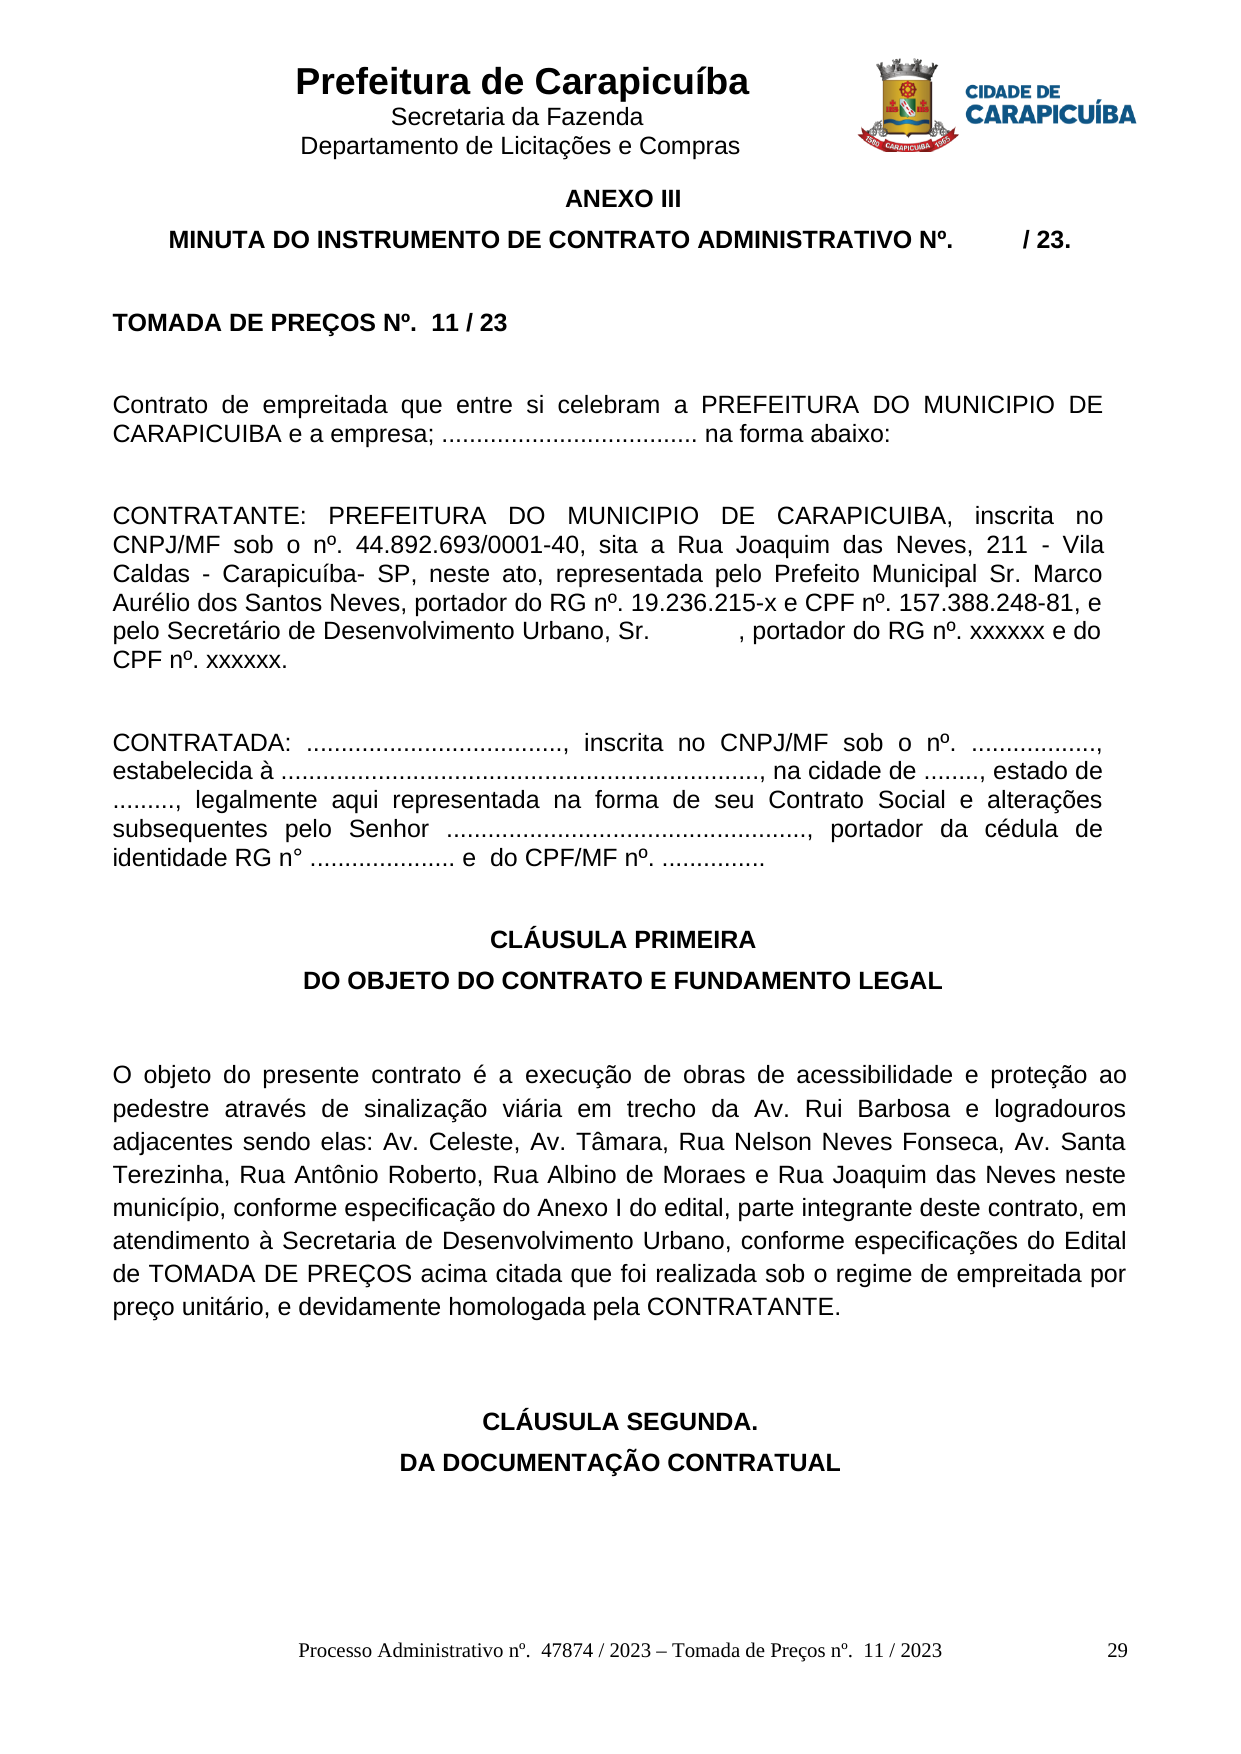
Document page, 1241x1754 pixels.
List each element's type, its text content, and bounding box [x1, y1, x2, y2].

text CLÁUSULA SEGUNDA. [112, 1407, 1128, 1436]
text CLÁUSULA PRIMEIRA [142, 925, 1104, 954]
picture [857, 57, 1139, 152]
text ANEXO III [142, 184, 1104, 212]
text CONTRATADA: ....................................., inscrita no CNPJ/MF sob o nº. .................., estabelecida à ....................................................................., na cidade de ........, estado de ........., legalmente aqui representada na forma de seu Contrato Social e alterações subsequentes pelo Senhor ...................................................., portador da cédula de identidade RG n° ..................... e do CPF/MF nº. ............... [112, 727, 1104, 871]
text CONTRATANTE: PREFEITURA DO MUNICIPIO DE CARAPICUIBA, inscrita no CNPJ/MF sob o nº. 44.892.693/0001-40, sita a Rua Joaquim das Neves, 211 - Vila Caldas - Carapicuíba- SP, neste ato, representada pelo Prefeito Municipal Sr. Marco Aurélio dos Santos Neves, portador do RG nº. 19.236.215-x e CPF nº. 157.388.248-81, e pelo Secretário de Desenvolvimento Urbano, Sr. , portador do RG nº. xxxxxx e do CPF nº. xxxxxx. [112, 501, 1104, 674]
text DA DOCUMENTAÇÃO CONTRATUAL [112, 1448, 1128, 1477]
text O objeto do presente contrato é a execução de obras de acessibilidade e proteção ao pedestre através de sinalização viária em trecho da Av. Rui Barbosa e logradouros adjacentes sendo elas: Av. Celeste, Av. Tâmara, Rua Nelson Neves Fonseca, Av. Santa Terezinha, Rua Antônio Roberto, Rua Albino de Moraes e Rua Joaquim das Neves neste município, conforme especificação do Anexo I do edital, parte integrante deste contrato, em atendimento à Secretaria de Desenvolvimento Urbano, conforme especificações do Edital de TOMADA DE PREÇOS acima citada que foi realizada sob o regime de empreitada por preço unitário, e devidamente homologada pela CONTRATANTE. [112, 1061, 1128, 1320]
subtitle MINUTA DO INSTRUMENTO DE CONTRATO ADMINISTRATIVO Nº. / 23. [112, 225, 1128, 254]
text Contrato de empreitada que entre si celebram a PREFEITURA DO MUNICIPIO DE CARAPICUIBA e a empresa; ..................................... na forma abaixo: [112, 390, 1104, 447]
subtitle DO OBJETO DO CONTRATO E FUNDAMENTO LEGAL [142, 966, 1104, 995]
text TOMADA DE PREÇOS Nº. 11 / 23 [112, 307, 1128, 336]
